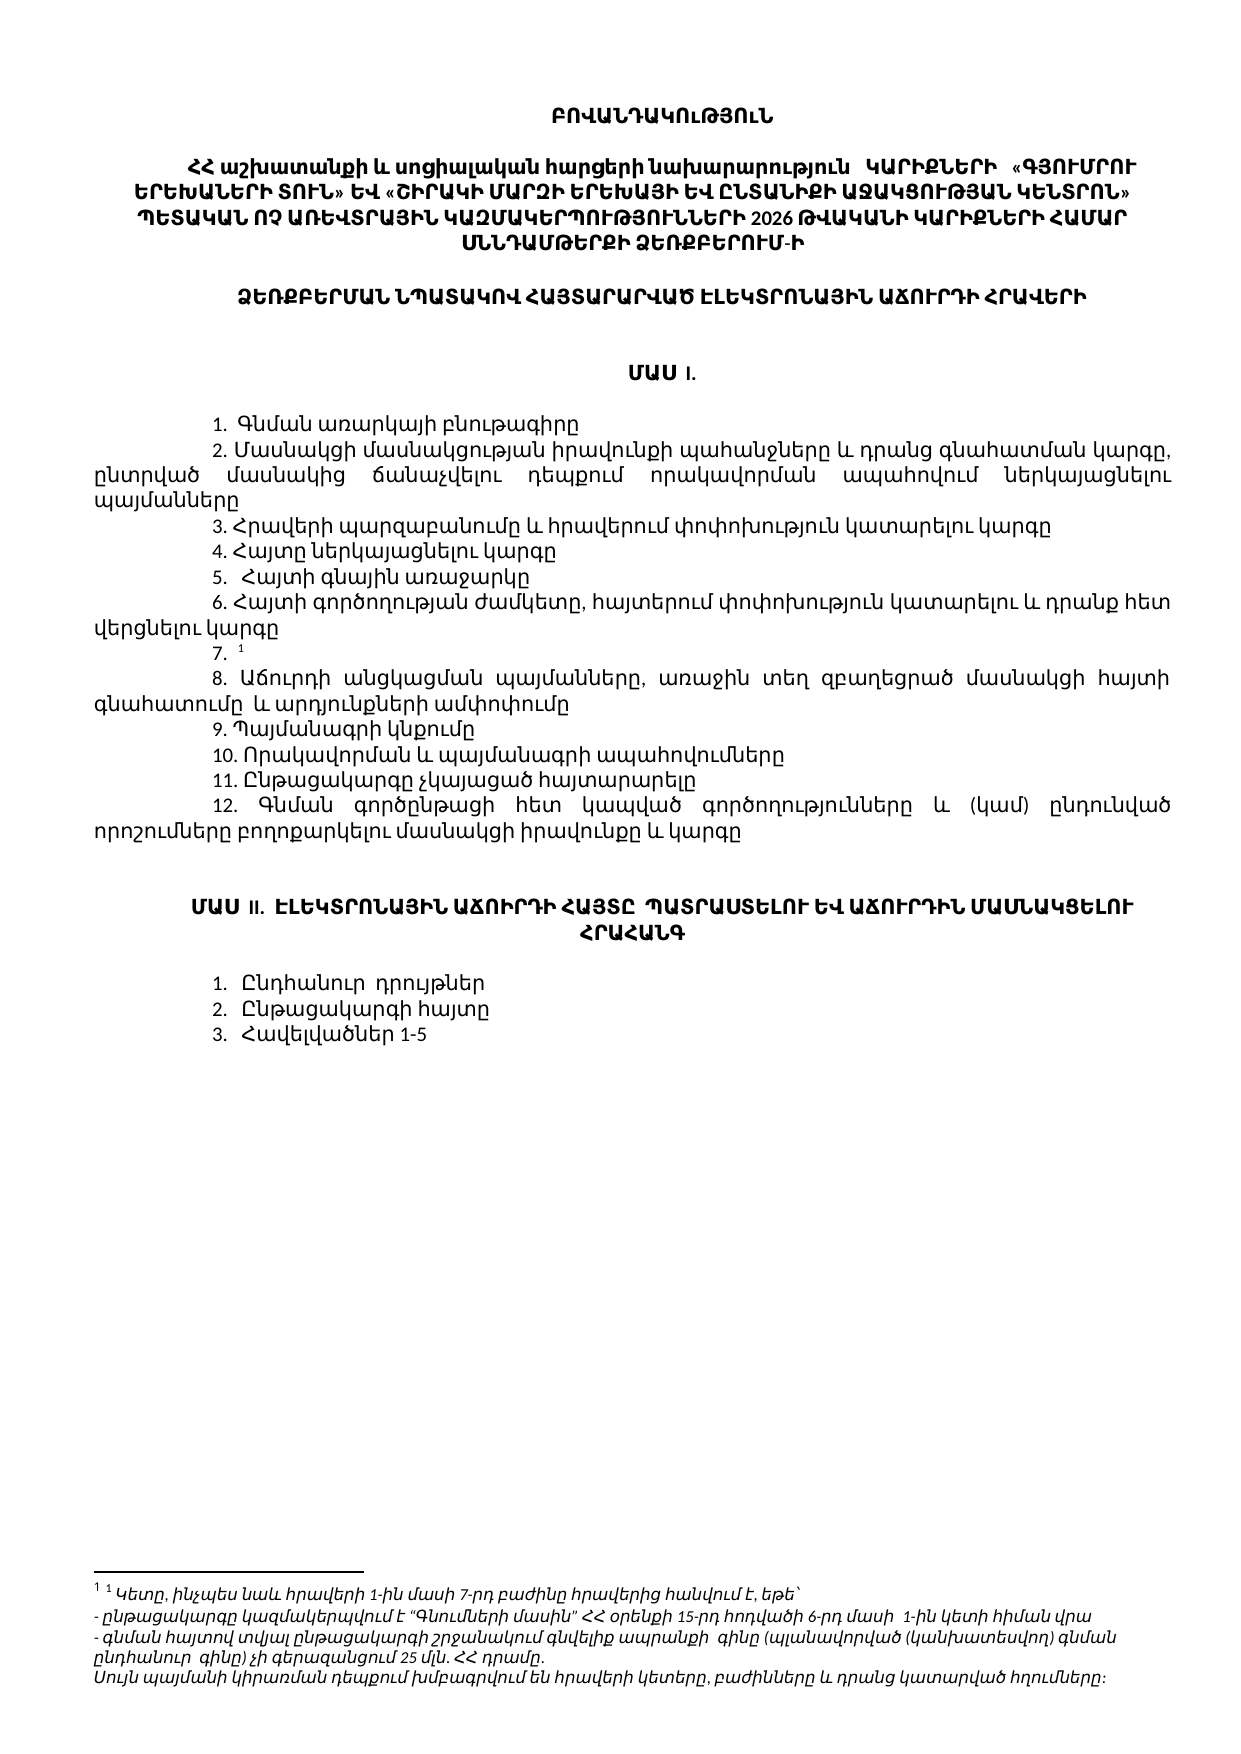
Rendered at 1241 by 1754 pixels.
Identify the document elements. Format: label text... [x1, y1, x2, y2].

text 3. Հրավերի պարզաբանումը և հրավերում փոփոխություն կատարելու կարգը [94, 513, 1171, 538]
text 11. Ընթացակարգը չկայացած հայտարարելը [94, 767, 1171, 793]
text 6. Հայտի գործողության ժամկետը, հայտերում փոփոխություն կատարելու և դրանք հետ վերցնելու կարգը [94, 589, 1171, 640]
text 5. Հայտի գնային առաջարկը [94, 564, 1171, 589]
text 2. Ընթացակարգի հայտը [94, 996, 1171, 1021]
text 8. Աճուրդի անցկացման պայմանները, առաջին տեղ զբաղեցրած մասնակցի հայտի գնահատումը և արդյունքների ամփոփումը [94, 666, 1171, 716]
text 2. Մասնակցի մասնակցության իրավունքի պահանջները և դրանց գնահատման կարգը, ընտրված մասնակից ճանաչվելու դեպքում որակավորման ապահովում ներկայացնելու պայմանները [94, 437, 1171, 513]
text 1. Ընդհանուր դրույթներ [94, 971, 1171, 996]
text 4. Հայտը ներկայացնելու կարգը [94, 538, 1171, 564]
text 3. Հավելվածներ 1-5 [94, 1021, 1171, 1047]
text ՄԱՍ I. [94, 361, 1171, 386]
text 7. 1 [94, 640, 1171, 666]
text ԲՈՎԱՆԴԱԿՈւԹՅՈւՆ [94, 103, 1171, 128]
text 9. Պայմանագրի կնքումը [94, 716, 1171, 742]
text ՁԵՌՔԲԵՐՄԱՆ ՆՊԱՏԱԿՈՎ ՀԱՅՏԱՐԱՐՎԱԾ ԷԼԵԿՏՐՈՆԱՅԻՆ ԱՃՈՒՐԴԻ ՀՐԱՎԵՐԻ [94, 284, 1171, 310]
text ՄԱՍ II. ԷԼԵԿՏՐՈՆԱՅԻՆ ԱՃՈԻՐԴԻ ՀԱՅՏԸ ՊԱՏՐԱՍՏԵԼՈՒ ԵՎ ԱՃՈՒՐԴԻՆ ՄԱՍՆԱԿՑԵԼՈՒ ՀՐԱՀԱՆԳ [94, 894, 1171, 945]
text 12. Գնման գործընթացի հետ կապված գործողությունները և (կամ) ընդունված որոշումները բողոքարկելու մասնակցի իրավունքը և կարգը [94, 793, 1171, 843]
text ՀՀ աշխատանքի և սոցիալական հարցերի նախարարություն ԿԱՐԻՔՆԵՐԻ «ԳՅՈՒՄՐՈՒ ԵՐԵԽԱՆԵՐԻ ՏՈՒՆ» ԵՎ «ՇԻՐԱԿԻ ՄԱՐԶԻ ԵՐԵԽԱՅԻ ԵՎ ԸՆՏԱՆԻՔԻ ԱՋԱԿՑՈՒԹՅԱՆ ԿԵՆՏՐՈՆ» ՊԵՏԱԿԱՆ ՈՉ ԱՌԵՎՏՐԱՅԻՆ ԿԱԶՄԱԿԵՐՊՈՒԹՅՈՒՆՆԵՐԻ 2026 ԹՎԱԿԱՆԻ ԿԱՐԻՔՆԵՐԻ ՀԱՄԱՐ ՍՆՆԴԱՄԹԵՐՔԻ ՁԵՌՔԲԵՐՈՒՄ-Ի [94, 154, 1171, 256]
text 1. Գնման առարկայի բնութագիրը [94, 411, 1171, 437]
text 10. Որակավորման և պայմանագրի ապահովումները [94, 742, 1171, 767]
